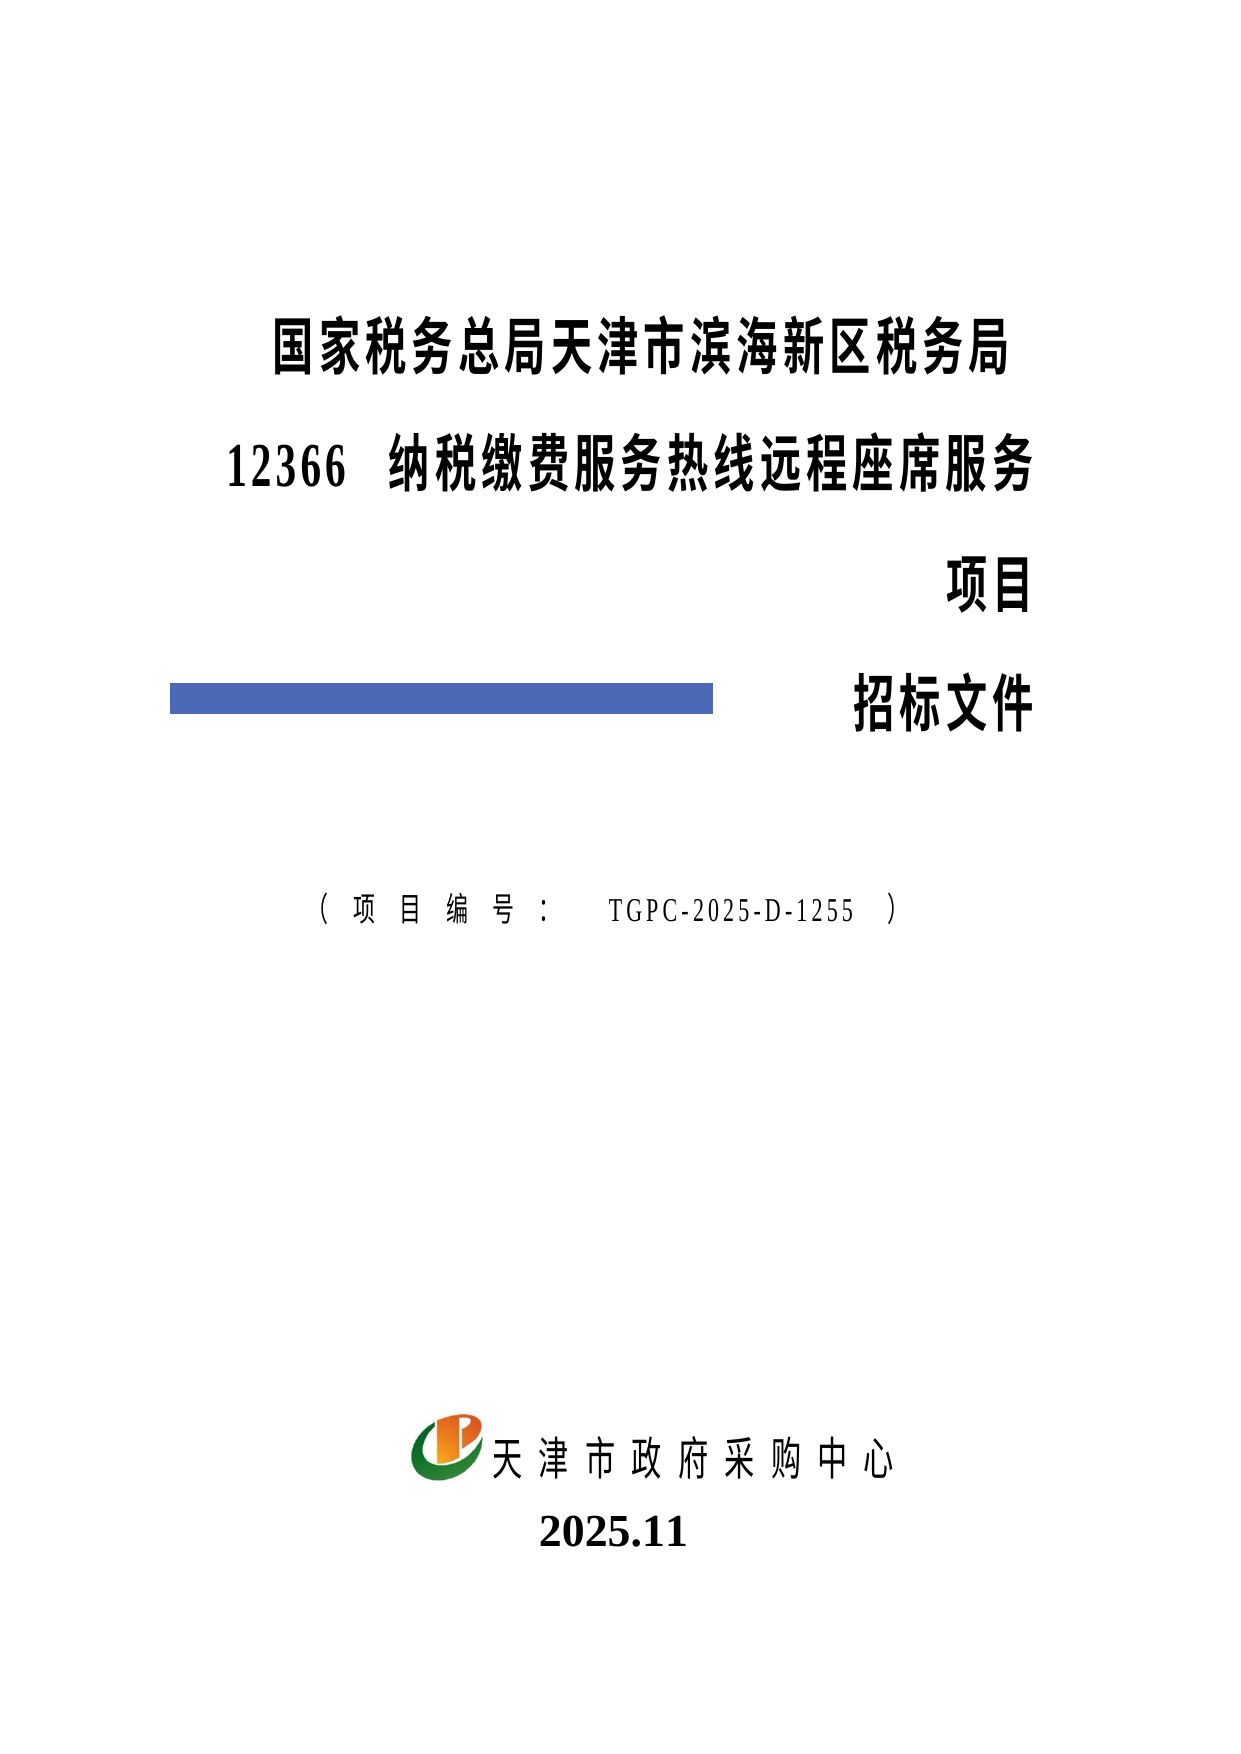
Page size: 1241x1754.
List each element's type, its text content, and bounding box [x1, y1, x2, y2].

text 国家税务总局天津市滨海新区税务局12366纳税缴费服务热线远程座席服务项目 [190, 283, 1039, 639]
text 2025.11 [190, 1500, 1050, 1560]
text （项目编号：TGPC-2025-D-1255） [190, 877, 1050, 936]
picture [407, 1411, 486, 1483]
text 招标文件 [190, 639, 1039, 758]
text 天津市政府采购中心 [190, 1411, 1050, 1500]
